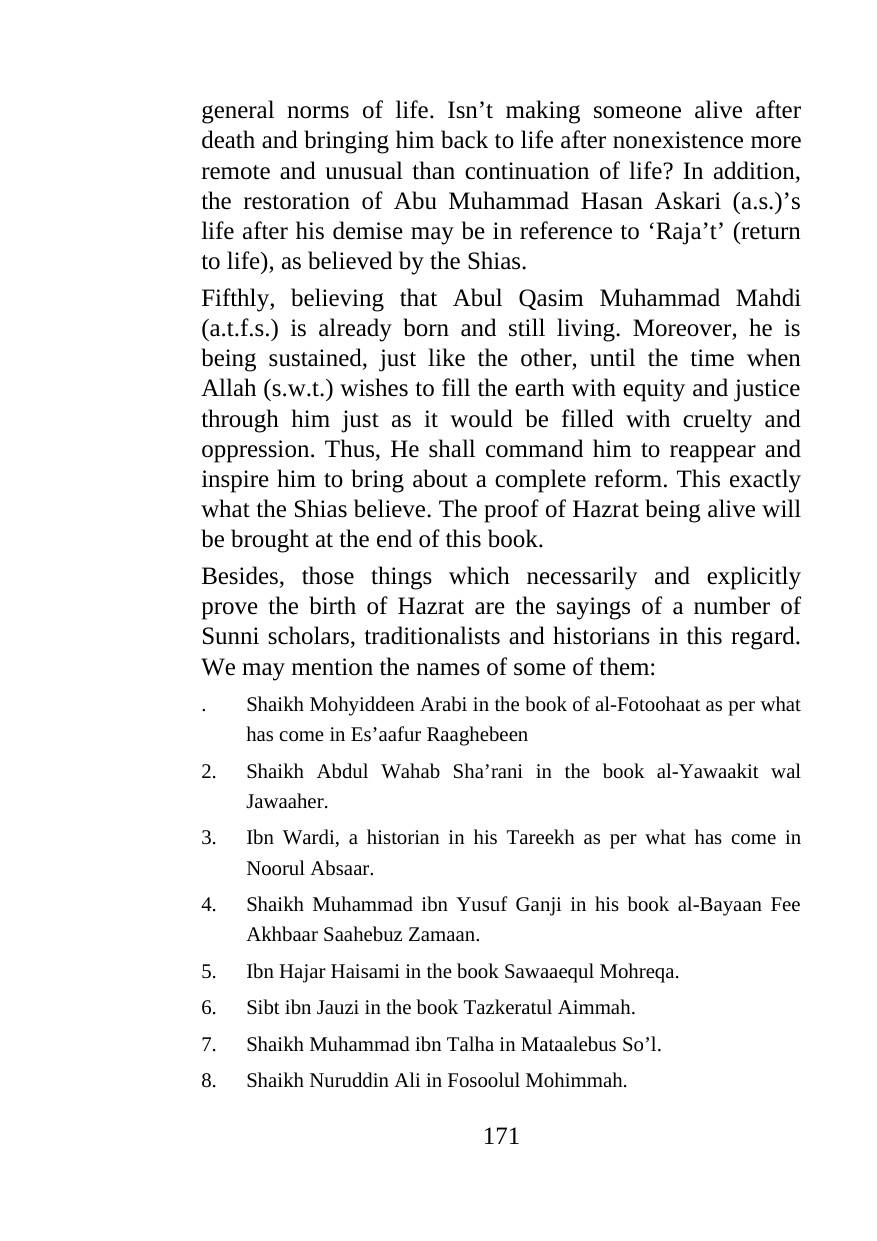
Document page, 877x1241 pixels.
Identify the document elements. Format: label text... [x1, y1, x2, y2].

text 6. Sibt ibn Jauzi in the book Tazkeratul Aimmah. [201, 990, 802, 1021]
text 4. Shaikh Muhammad ibn Yusuf Ganji in his book al-Bayaan Fee Akhbaar Saahebuz Zamaan. [201, 887, 802, 948]
text . Shaikh Mohyiddeen Arabi in the book of al-Fotoohaat as per what has come in Es’aafur Raaghebeen [201, 687, 802, 748]
text 3. Ibn Wardi, a historian in his Tareekh as per what has come in Noorul Absaar. [201, 821, 802, 881]
text 8. Shaikh Nuruddin Ali in Fosoolul Mohimmah. [201, 1063, 802, 1093]
text 5. Ibn Hajar Haisami in the book Sawaaequl Mohreqa. [201, 954, 802, 984]
text 2. Shaikh Abdul Wahab Sha’rani in the book al-Yawaakit wal Jawaaher. [201, 754, 802, 814]
text 7. Shaikh Muhammad ibn Talha in Mataalebus So’l. [201, 1027, 802, 1057]
text Besides, those things which necessarily and explicitly prove the birth of Hazrat are the sayings of a number of Sunni scholars, traditionalists and historians in this regard. We may mention the names of some of them: [201, 560, 802, 681]
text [201, 94, 802, 276]
text Fifthly, believing that Abul Qasim Muhammad Mahdi (a.t.f.s.) is already born and still living. Moreover, he is being sustained, just like the other, until the time when Allah (s.w.t.) wishes to fill the earth with equity and justice through him just as it would be filled with cruelty and oppression. Thus, He shall command him to reappear and inspire him to bring about a complete reform. This exactly what the Shias believe. The proof of Hazrat being alive will be brought at the end of this book. [201, 282, 802, 554]
